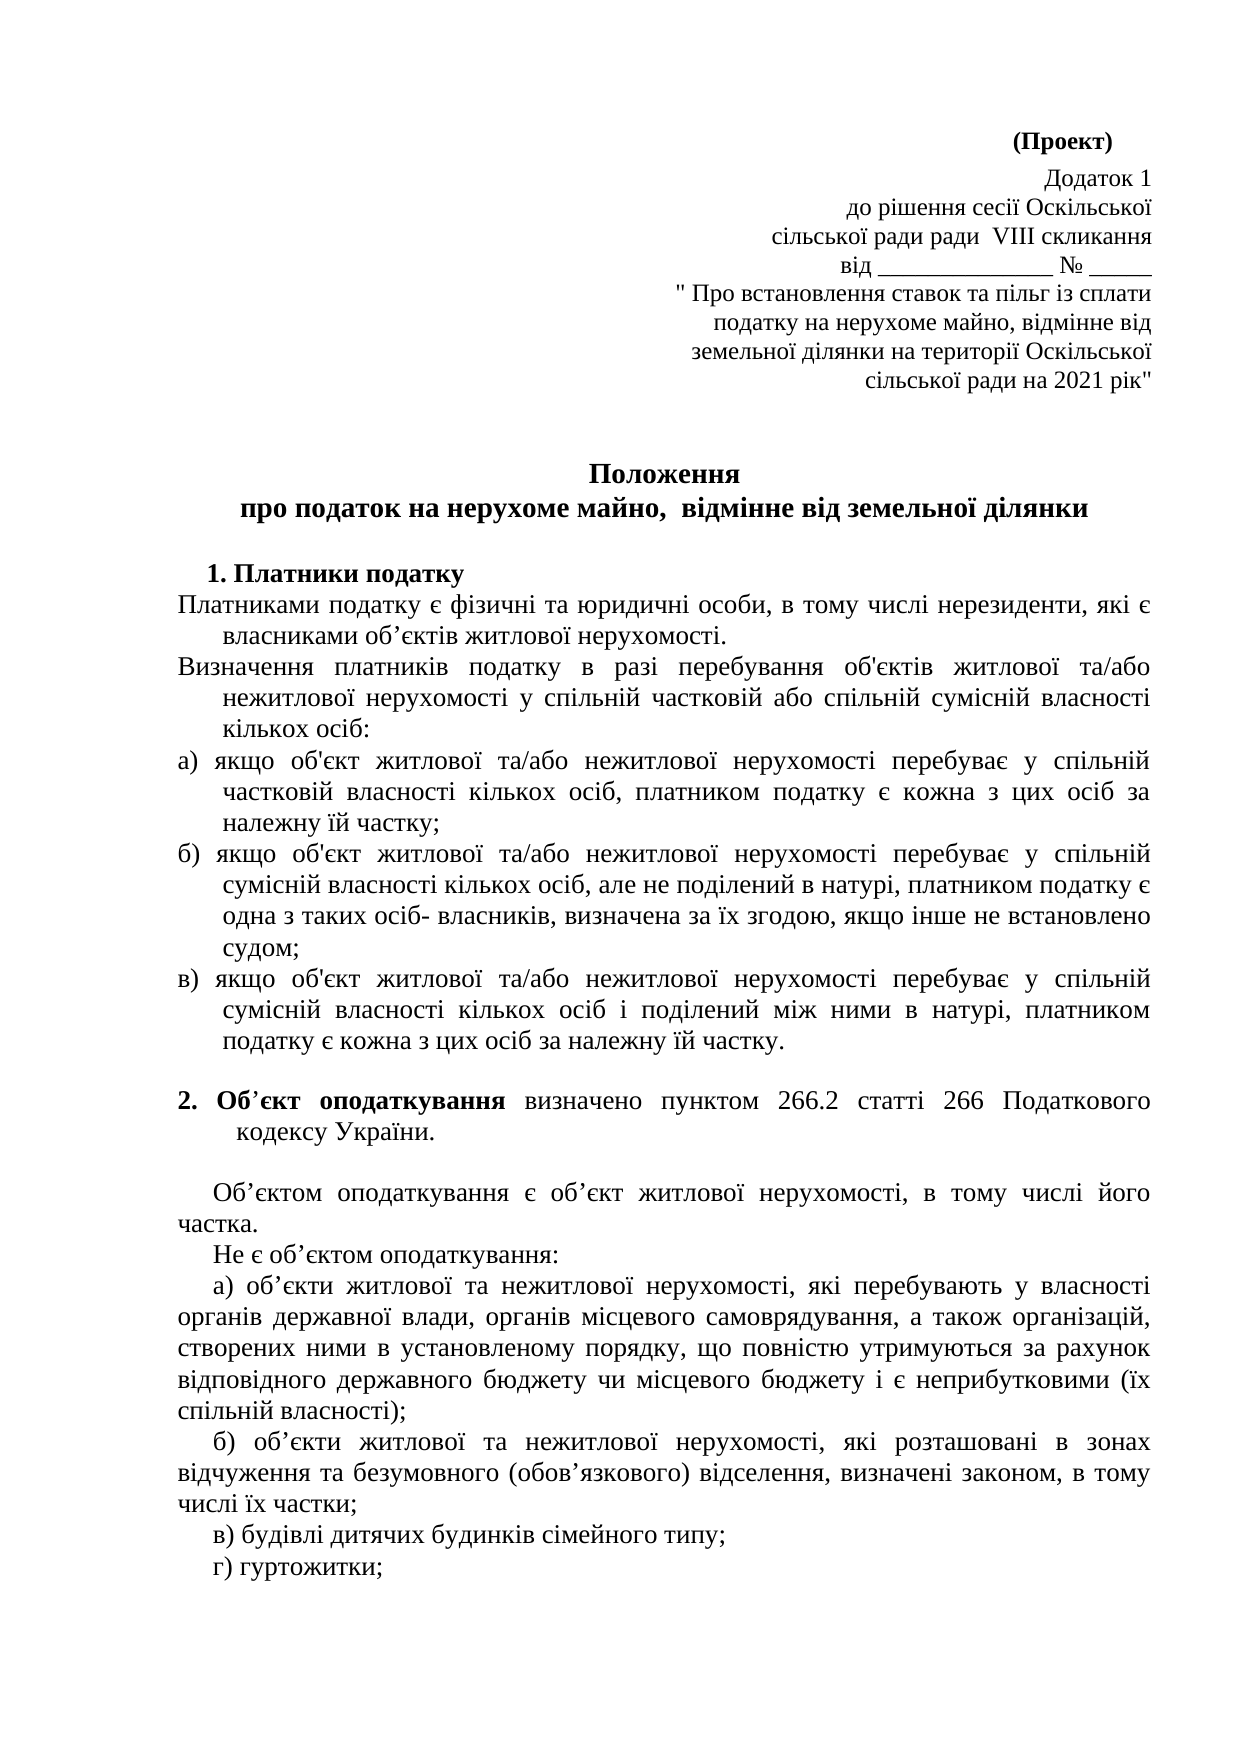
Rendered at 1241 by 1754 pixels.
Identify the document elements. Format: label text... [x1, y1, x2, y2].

text земельної ділянки на території Оскільської [177, 336, 1152, 365]
text в) будівлі дитячих будинків сімейного типу; [177, 1518, 1152, 1549]
list а) якщо об'єкт житлової та/або нежитлової нерухомості перебуває у спільній частковій власності кількох осіб, платником податку є кожна з цих осіб за належну їй частку; [177, 744, 1152, 837]
text 1. Платники податку [177, 557, 1152, 588]
text сільської ради на 2021 рік" [177, 365, 1152, 393]
text б) об’єкти житлової та нежитлової нерухомості, які розташовані в зонах відчуження та безумовного (обов’язкового) відселення, визначені законом, в тому числі їх частки; [177, 1425, 1152, 1518]
text від ______________ № _____ [177, 250, 1152, 278]
text Додаток 1 [177, 163, 1152, 192]
text 2. Об’єкт оподаткування визначено пунктом 266.2 статті 266 Податкового кодексу України. [177, 1084, 1152, 1147]
text сільської ради ради VІІІ скликання [177, 221, 1152, 250]
text Не є об’єктом оподаткування: [177, 1238, 1152, 1269]
text " Про встановлення ставок та пільг із сплати [177, 278, 1152, 307]
text Об’єктом оподаткування є об’єкт житлової нерухомості, в тому числі його частка. [177, 1176, 1152, 1238]
text а) об’єкти житлової та нежитлової нерухомості, які перебувають у власності органів державної влади, органів місцевого самоврядування, а також організацій, створених ними в установленому порядку, що повністю утримуються за рахунок відповідного державного бюджету чи місцевого бюджету і є неприбутковими (їх спільній власності); [177, 1269, 1152, 1425]
text г) гуртожитки; [177, 1549, 1152, 1581]
list Визначення платників податку в разі перебування об'єктів житлової та/або нежитлової нерухомості у спільній частковій або спільній сумісній власності кількох осіб: [177, 650, 1152, 744]
list Платниками податку є фізичні та юридичні особи, в тому числі нерезиденти, які є власниками об’єктів житлової нерухомості. [177, 588, 1152, 650]
text Положення про податок на нерухоме майно, відмінне від земельної ділянки [177, 456, 1152, 523]
list в) якщо об'єкт житлової та/або нежитлової нерухомості перебуває у спільній сумісній власності кількох осіб і поділений між ними в натурі, платником податку є кожна з цих осіб за належну їй частку. [177, 962, 1152, 1055]
text до рішення сесії Оскільської [177, 192, 1152, 221]
list б) якщо об'єкт житлової та/або нежитлової нерухомості перебуває у спільній сумісній власності кількох осіб, але не поділений в натурі, платником податку є одна з таких осіб- власників, визначена за їх згодою, якщо інше не встановлено судом; [177, 837, 1152, 962]
text податку на нерухоме майно, відмінне від [177, 307, 1152, 336]
text (Проект) [177, 126, 1152, 155]
